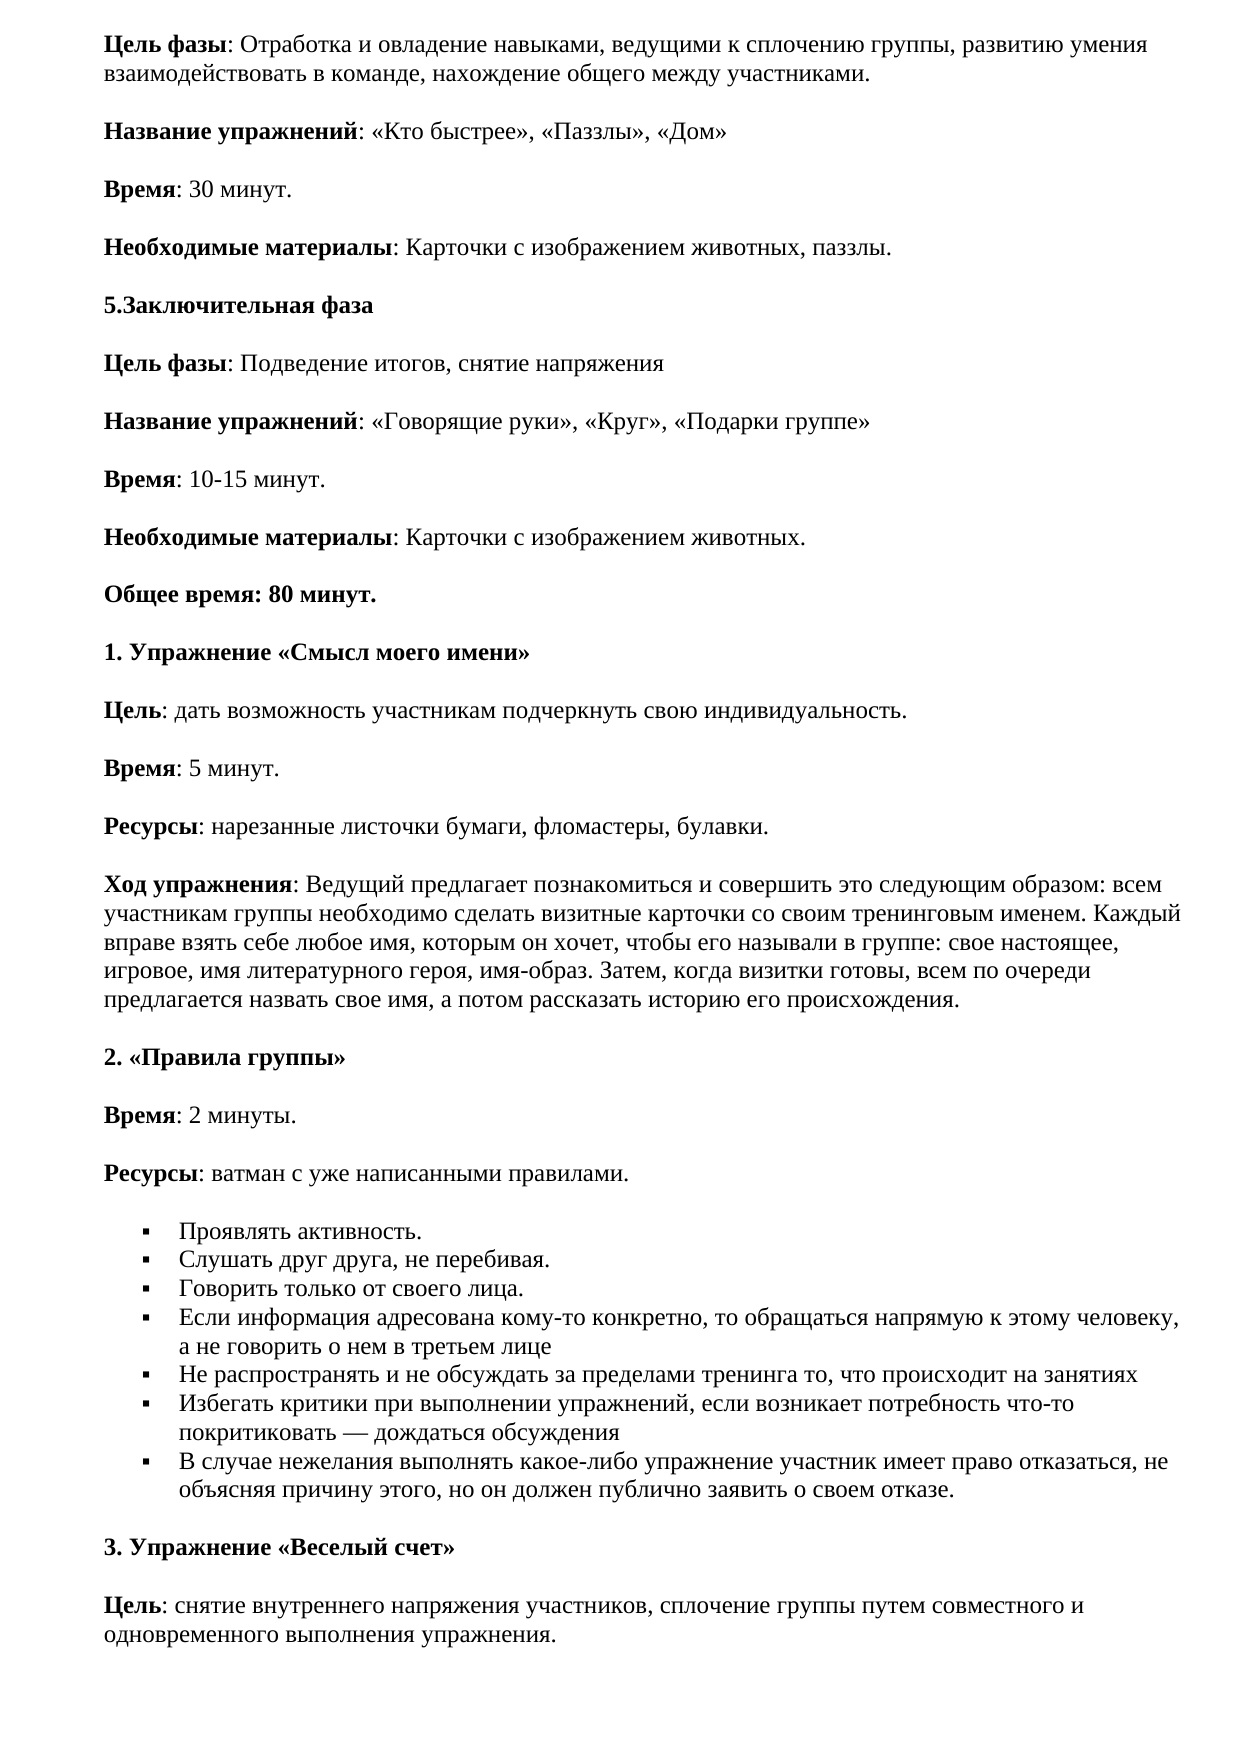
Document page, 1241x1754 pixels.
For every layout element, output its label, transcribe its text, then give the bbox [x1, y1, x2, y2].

list Слушать друг друга, не перебивая. [141, 1244, 1196, 1273]
list В случае нежелания выполнять какое-либо упражнение участник имеет право отказаться, не объясняя причину этого, но он должен публично заявить о своем отказе. [141, 1446, 1196, 1503]
text Ход упражнения: Ведущий предлагает познакомиться и совершить это следующим образом: всем участникам группы необходимо сделать визитные карточки со своим тренинговым именем. Каждый вправе взять себе любое имя, которым он хочет, чтобы его называли в группе: свое настоящее, игровое, имя литературного героя, имя-образ. Затем, когда визитки готовы, всем по очереди предлагается назвать свое имя, а потом рассказать историю его происхождения. [103, 869, 1196, 1013]
text 3. Упражнение «Веселый счет» [103, 1532, 1196, 1561]
list Проявлять активность. [141, 1216, 1196, 1244]
text Цель фазы: Отработка и овладение навыками, ведущими к сплочению группы, развитию умения взаимодействовать в команде, нахождение общего между участниками. [103, 29, 1196, 87]
text Цель: снятие внутреннего напряжения участников, сплочение группы путем совместного и одновременного выполнения упражнения. [103, 1590, 1196, 1648]
text Название упражнений: «Кто быстрее», «Паззлы», «Дом» [103, 116, 1196, 145]
text Общее время: 80 минут. [103, 579, 1196, 608]
text Цель фазы: Подведение итогов, снятие напряжения [103, 348, 1196, 377]
text Время: 30 минут. [103, 174, 1196, 203]
list Не распространять и не обсуждать за пределами тренинга то, что происходит на занятиях [141, 1359, 1196, 1388]
text 5.Заключительная фаза [103, 290, 1196, 319]
text Ресурсы: нарезанные листочки бумаги, фломастеры, булавки. [103, 811, 1196, 840]
text Необходимые материалы: Карточки с изображением животных, паззлы. [103, 232, 1196, 261]
text Время: 5 минут. [103, 753, 1196, 782]
list Говорить только от своего лица. [141, 1273, 1196, 1302]
text Время: 2 минуты. [103, 1100, 1196, 1129]
text Ресурсы: ватман с уже написанными правилами. [103, 1158, 1196, 1187]
text Цель: дать возможность участникам подчеркнуть свою индивидуальность. [103, 695, 1196, 724]
list Избегать критики при выполнении упражнений, если возникает потребность что-то покритиковать — дождаться обсуждения [141, 1388, 1196, 1446]
list Если информация адресована кому-то конкретно, то обращаться напрямую к этому человеку, а не говорить о нем в третьем лице [141, 1302, 1196, 1359]
text Необходимые материалы: Карточки с изображением животных. [103, 522, 1196, 550]
text Время: 10-15 минут. [103, 464, 1196, 492]
text 1. Упражнение «Смысл моего имени» [103, 637, 1196, 666]
text 2. «Правила группы» [103, 1042, 1196, 1071]
text Название упражнений: «Говорящие руки», «Круг», «Подарки группе» [103, 406, 1196, 434]
